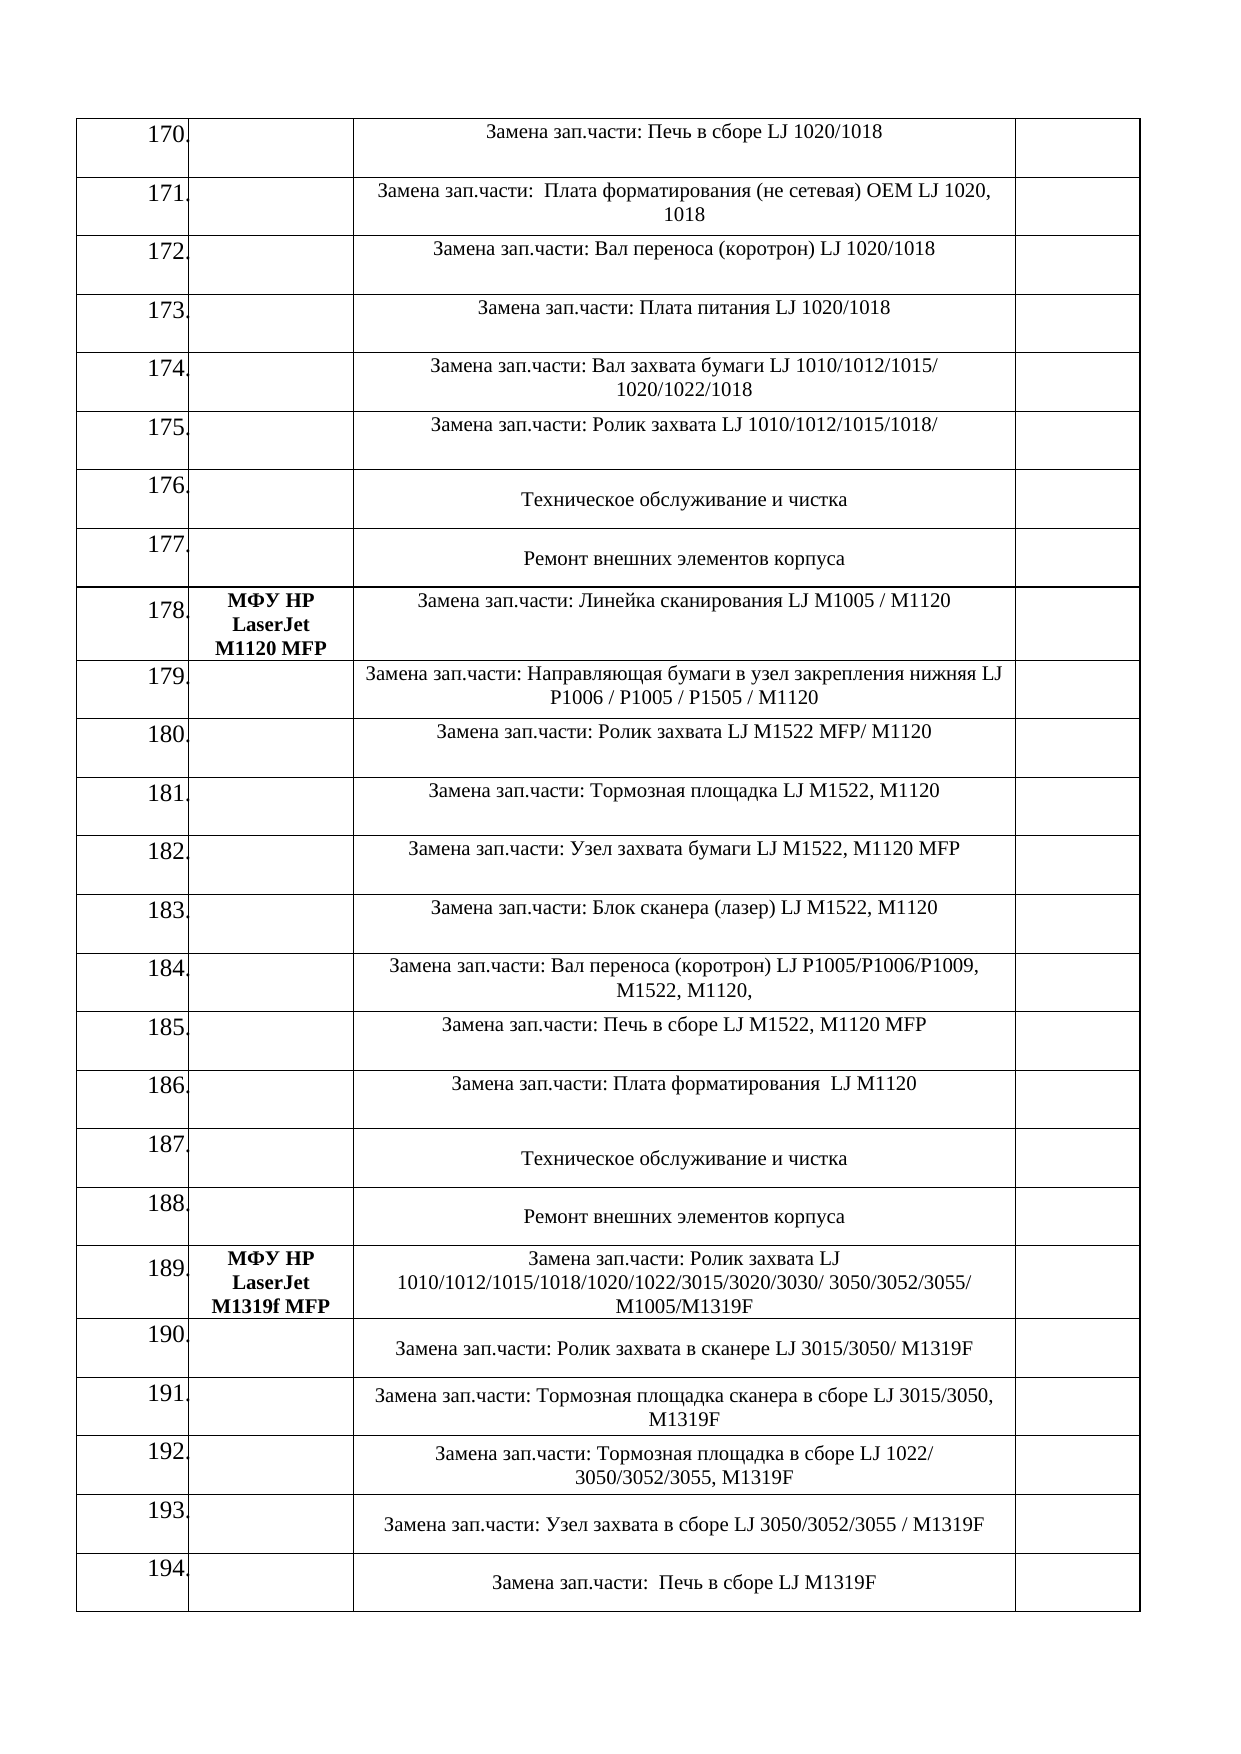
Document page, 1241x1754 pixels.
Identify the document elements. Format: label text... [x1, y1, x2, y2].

table_cell [1016, 178, 1139, 235]
table_cell Замена зап.части: Узел захвата бумаги LJ M1522, M1120 MFP [354, 836, 1015, 894]
table_cell [77, 1188, 188, 1245]
table_cell Замена зап.части: Тормозная площадка LJ M1522, M1120 [354, 778, 1015, 835]
table_cell [189, 353, 353, 411]
table_cell [77, 1246, 188, 1318]
table_cell [77, 954, 188, 1011]
table_cell [77, 1012, 188, 1069]
table_cell МФУ HP LaserJet M1319f MFP [189, 1246, 353, 1318]
table_cell [1016, 1554, 1139, 1611]
table_cell [189, 1378, 353, 1435]
table_cell [77, 1495, 188, 1552]
table_cell Замена зап.части: Ролик захвата LJ M1522 MFP/ M1120 [354, 719, 1015, 777]
table_cell [1016, 353, 1139, 411]
table_cell [189, 954, 353, 1011]
table_cell [77, 895, 188, 952]
table_cell [189, 236, 353, 294]
table_cell [77, 353, 188, 411]
table_cell [1016, 719, 1139, 777]
table_cell [77, 1319, 188, 1377]
table_cell Замена зап.части: Тормозная площадка сканера в сборе LJ 3015/3050, M1319F [354, 1378, 1015, 1435]
table_cell [189, 1188, 353, 1245]
table_cell [77, 1129, 188, 1187]
table_cell [1016, 661, 1139, 718]
table_cell [1016, 1188, 1139, 1245]
table_cell [189, 1012, 353, 1069]
table_cell [77, 295, 188, 352]
table_cell [189, 1071, 353, 1128]
table_cell [189, 295, 353, 352]
table_cell [189, 470, 353, 528]
table_cell [1016, 529, 1139, 586]
table_cell Техническое обслуживание и чистка [354, 1129, 1015, 1187]
table_cell [189, 836, 353, 894]
table_cell [1016, 1319, 1139, 1377]
table_cell [77, 236, 188, 294]
table_cell [1016, 412, 1139, 469]
table_cell [189, 895, 353, 952]
table_cell [77, 836, 188, 894]
table_cell Замена зап.части: Плата форматирования (не сетевая) ОЕМ LJ 1020, 1018 [354, 178, 1015, 235]
table_cell Замена зап.части: Вал переноса (коротрон) LJ P1005/P1006/P1009, M1522, M1120, [354, 954, 1015, 1011]
table_cell Замена зап.части: Направляющая бумаги в узел закрепления нижняя LJ P1006 / P1005 / P1505 / M1120 [354, 661, 1015, 718]
table_cell [77, 719, 188, 777]
table_cell Замена зап.части: Печь в сборе LJ M1319F [354, 1554, 1015, 1611]
table_cell Замена зап.части: Вал захвата бумаги LJ 1010/1012/1015/ 1020/1022/1018 [354, 353, 1015, 411]
table_cell [1016, 1012, 1139, 1069]
table_cell [1016, 778, 1139, 835]
table_cell [77, 588, 188, 660]
table_cell Техническое обслуживание и чистка [354, 470, 1015, 528]
table_cell Замена зап.части: Печь в сборе LJ 1020/1018 [354, 119, 1015, 177]
table_cell Ремонт внешних элементов корпуса [354, 1188, 1015, 1245]
table_cell [189, 1129, 353, 1187]
table_cell [1016, 836, 1139, 894]
table_cell [77, 778, 188, 835]
table_cell [77, 1554, 188, 1611]
table_cell [189, 412, 353, 469]
table_cell [77, 119, 188, 177]
table_cell [1016, 119, 1139, 177]
table_cell [1016, 1378, 1139, 1435]
table_cell [77, 1071, 188, 1128]
table_cell [1016, 1436, 1139, 1494]
table_cell [1016, 895, 1139, 952]
table_cell Замена зап.части: Вал переноса (коротрон) LJ 1020/1018 [354, 236, 1015, 294]
table_cell [77, 1378, 188, 1435]
table_cell [1016, 1495, 1139, 1552]
table_cell [189, 661, 353, 718]
table_cell Замена зап.части: Плата форматирования LJ M1120 [354, 1071, 1015, 1128]
table_cell [77, 470, 188, 528]
table_cell Замена зап.части: Ролик захвата в сканере LJ 3015/3050/ M1319F [354, 1319, 1015, 1377]
table_cell Замена зап.части: Ролик захвата LJ 1010/1012/1015/1018/1020/1022/3015/3020/3030/ 3050/3052/3055/ M1005/M1319F [354, 1246, 1015, 1318]
table_cell Замена зап.части: Тормозная площадка в сборе LJ 1022/ 3050/3052/3055, M1319F [354, 1436, 1015, 1494]
table_cell [1016, 295, 1139, 352]
table_cell [189, 1554, 353, 1611]
table_cell [1016, 588, 1139, 660]
table_cell [189, 178, 353, 235]
table_cell [189, 1495, 353, 1552]
table_cell Замена зап.части: Линейка сканирования LJ M1005 / M1120 [354, 588, 1015, 660]
table_cell [77, 529, 188, 586]
table_cell [1016, 236, 1139, 294]
table_cell Замена зап.части: Печь в сборе LJ M1522, M1120 MFP [354, 1012, 1015, 1069]
table_cell [1016, 470, 1139, 528]
table_cell [189, 529, 353, 586]
table_cell Замена зап.части: Узел захвата в сборе LJ 3050/3052/3055 / M1319F [354, 1495, 1015, 1552]
table_cell Замена зап.части: Ролик захвата LJ 1010/1012/1015/1018/ [354, 412, 1015, 469]
table_cell Ремонт внешних элементов корпуса [354, 529, 1015, 586]
table_cell МФУ HP LaserJet M1120 MFP [189, 588, 353, 660]
table_cell Замена зап.части: Блок сканера (лазер) LJ M1522, M1120 [354, 895, 1015, 952]
table_cell [77, 1436, 188, 1494]
table_cell [189, 1319, 353, 1377]
table_cell [1016, 1129, 1139, 1187]
table_cell [189, 1436, 353, 1494]
table_cell [77, 178, 188, 235]
table_cell [77, 661, 188, 718]
table_cell [189, 719, 353, 777]
table_cell [189, 119, 353, 177]
table_cell Замена зап.части: Плата питания LJ 1020/1018 [354, 295, 1015, 352]
table_cell [1016, 1071, 1139, 1128]
table_cell [1016, 954, 1139, 1011]
table_cell [189, 778, 353, 835]
table_cell [1016, 1246, 1139, 1318]
table_cell [77, 412, 188, 469]
